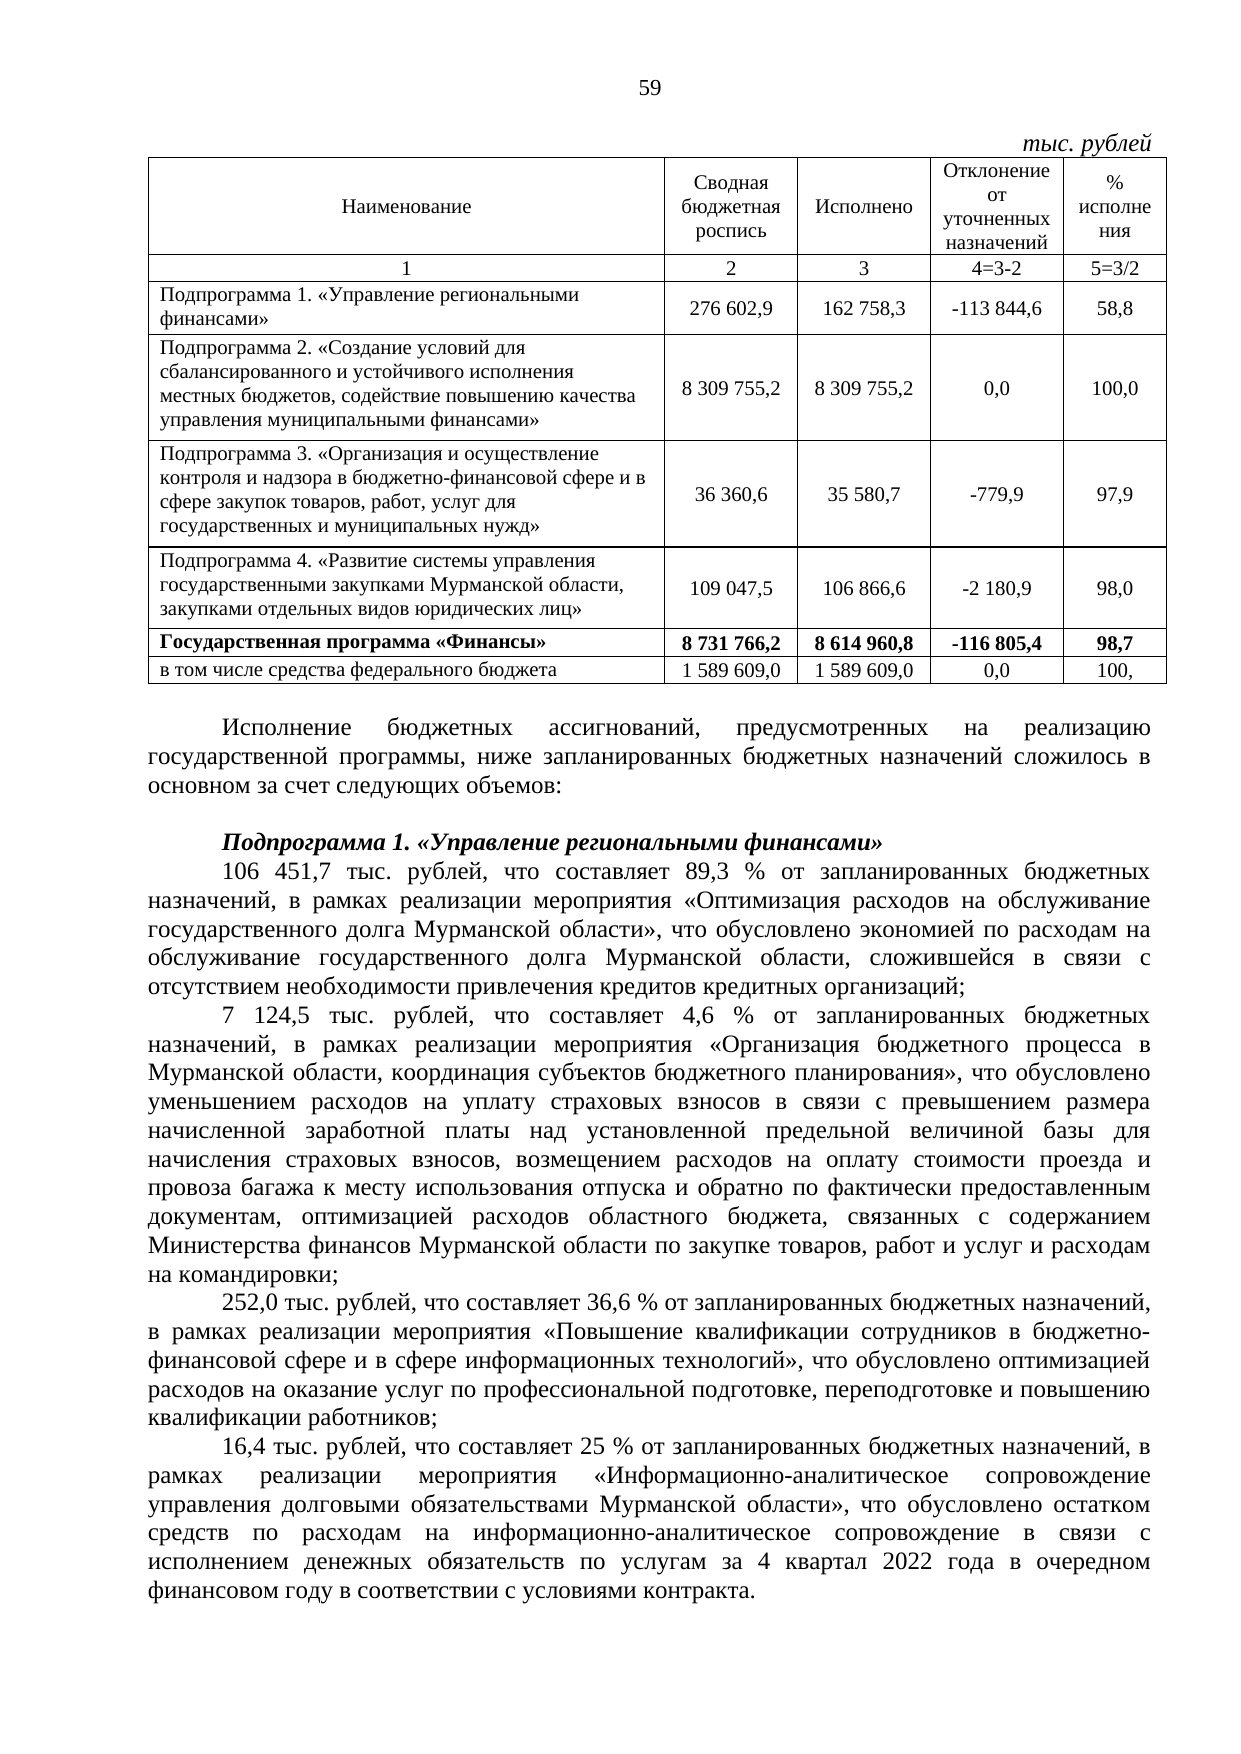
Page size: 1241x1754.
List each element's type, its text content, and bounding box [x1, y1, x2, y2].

table_cell 5=3/2 [1064, 255, 1166, 281]
table_header Исполнено [798, 158, 930, 254]
table_cell 98,0 [1064, 548, 1166, 628]
table_header Сводная бюджетная роспись [665, 158, 797, 254]
table_cell 0,0 [931, 657, 1063, 683]
table_cell 1 589 609,0 [798, 657, 930, 683]
text 106 451,7 тыс. рублей, что составляет 89,3 % от запланированных бюджетных назначений, в рамках реализации мероприятия «Оптимизация расходов на обслуживание государственного долга Мурманской области», что обусловлено экономией по расходам на обслуживание государственного долга Мурманской области, сложившейся в связи с отсутствием необходимости привлечения кредитов кредитных организаций; [148, 856, 1152, 1000]
table_cell 36 360,6 [665, 441, 797, 546]
table_cell Подпрограмма 2. «Создание условий для сбалансированного и устойчивого исполнения местных бюджетов, содействие повышению качества управления муниципальными финансами» [149, 335, 664, 440]
table_cell Подпрограмма 3. «Организация и осуществление контроля и надзора в бюджетно-финансовой сфере и в сфере закупок товаров, работ, услуг для государственных и муниципальных нужд» [149, 441, 664, 546]
table_cell Подпрограмма 4. «Развитие системы управления государственными закупками Мурманской области, закупками отдельных видов юридических лиц» [149, 548, 664, 628]
text 7 124,5 тыс. рублей, что составляет 4,6 % от запланированных бюджетных назначений, в рамках реализации мероприятия «Организация бюджетного процесса в Мурманской области, координация субъектов бюджетного планирования», что обусловлено уменьшением расходов на уплату страховых взносов в связи с превышением размера начисленной заработной платы над установленной предельной величиной базы для начисления страховых взносов, возмещением расходов на оплату стоимости проезда и провоза багажа к месту использования отпуска и обратно по фактически предоставленным документам, оптимизацией расходов областного бюджета, связанных с содержанием Министерства финансов Мурманской области по закупке товаров, работ и услуг и расходам на командировки; [148, 1000, 1152, 1287]
table_cell 109 047,5 [665, 548, 797, 628]
table_cell 58,8 [1064, 282, 1166, 334]
table_cell 100,0 [1064, 335, 1166, 440]
table_cell 98,7 [1064, 629, 1166, 656]
table_header Отклонение от уточненных назначений [931, 158, 1063, 254]
table_cell 3 [798, 255, 930, 281]
table_header % исполнения [1064, 158, 1166, 254]
table_cell 8 309 755,2 [665, 335, 797, 440]
table_cell 35 580,7 [798, 441, 930, 546]
table_cell 1 589 609,0 [665, 657, 797, 683]
table_cell 2 [665, 255, 797, 281]
table_cell 1 [149, 255, 664, 281]
table_cell 97,9 [1064, 441, 1166, 546]
table_cell 8 309 755,2 [798, 335, 930, 440]
table_cell 100, [1064, 657, 1166, 683]
table_header Наименование [149, 158, 664, 254]
table_cell 8 614 960,8 [798, 629, 930, 656]
table_cell 0,0 [931, 335, 1063, 440]
text 252,0 тыс. рублей, что составляет 36,6 % от запланированных бюджетных назначений, в рамках реализации мероприятия «Повышение квалификации сотрудников в бюджетно-финансовой сфере и в сфере информационных технологий», что обусловлено оптимизацией расходов на оказание услуг по профессиональной подготовке, переподготовке и повышению квалификации работников; [148, 1287, 1152, 1431]
table_cell в том числе средства федерального бюджета [149, 657, 664, 683]
table_cell 8 731 766,2 [665, 629, 797, 656]
table_cell -2 180,9 [931, 548, 1063, 628]
table_cell Подпрограмма 1. «Управление региональными финансами» [149, 282, 664, 334]
table_cell -113 844,6 [931, 282, 1063, 334]
table_cell 4=3-2 [931, 255, 1063, 281]
table_cell Государственная программа «Финансы» [149, 629, 664, 656]
table_cell -779,9 [931, 441, 1063, 546]
table_cell -116 805,4 [931, 629, 1063, 656]
text тыс. рублей [148, 128, 1152, 157]
text Исполнение бюджетных ассигнований, предусмотренных на реализацию государственной программы, ниже запланированных бюджетных назначений сложилось в основном за счет следующих объемов: [148, 712, 1152, 799]
text Подпрограмма 1. «Управление региональными финансами» [148, 827, 1152, 856]
table_cell 276 602,9 [665, 282, 797, 334]
table_cell 106 866,6 [798, 548, 930, 628]
text 16,4 тыс. рублей, что составляет 25 % от запланированных бюджетных назначений, в рамках реализации мероприятия «Информационно-аналитическое сопровождение управления долговыми обязательствами Мурманской области», что обусловлено остатком средств по расходам на информационно-аналитическое сопровождение в связи с исполнением денежных обязательств по услугам за 4 квартал 2022 года в очередном финансовом году в соответствии с условиями контракта. [148, 1431, 1152, 1604]
table_cell 162 758,3 [798, 282, 930, 334]
